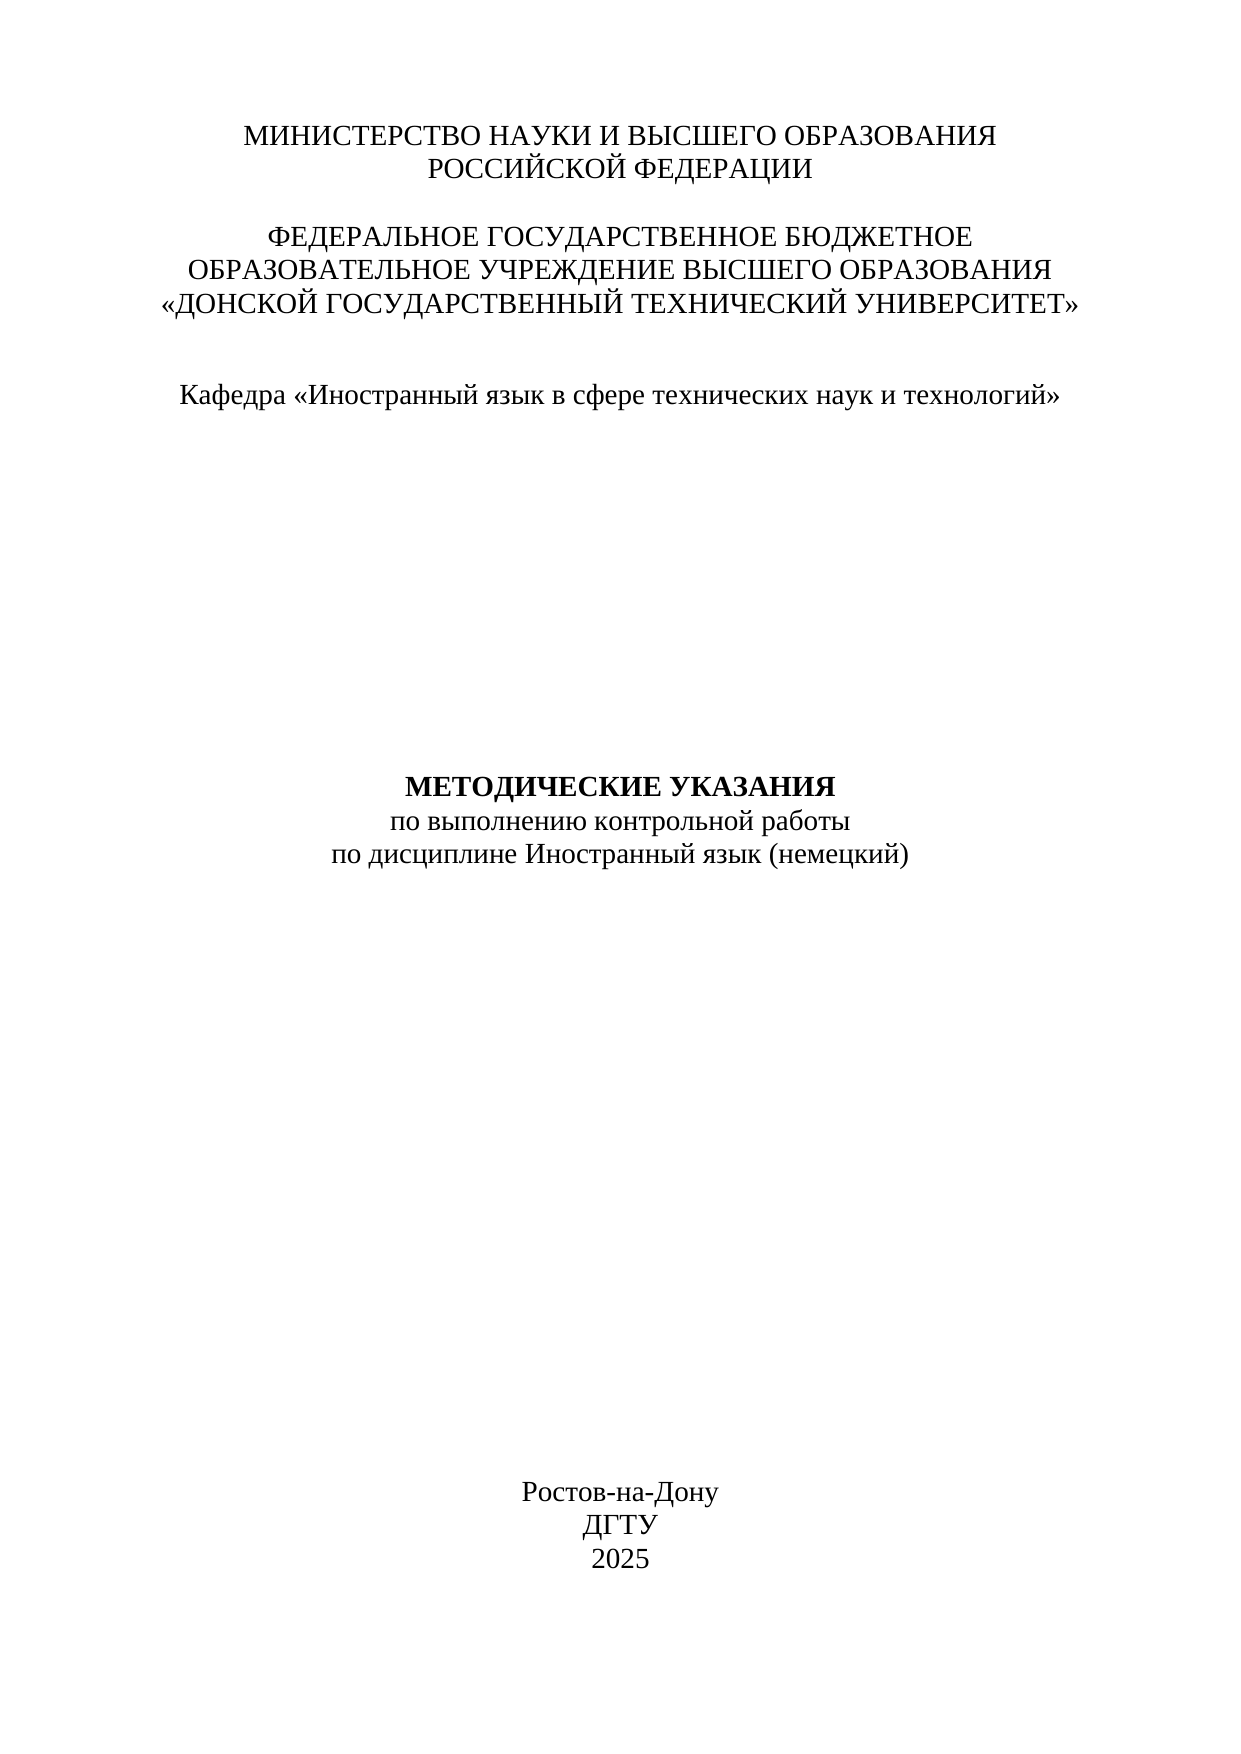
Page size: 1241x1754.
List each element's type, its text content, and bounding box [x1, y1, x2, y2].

text МИНИСТЕРСТВО НАУКИ И ВЫСШЕГО ОБРАЗОВАНИЯ [118, 118, 1122, 152]
text ДГТУ [118, 1507, 1122, 1541]
text ФЕДЕРАЛЬНОЕ ГОСУДАРСТВЕННОЕ БЮДЖЕТНОЕ [118, 219, 1122, 252]
text по дисциплине Иностранный язык (немецкий) [118, 836, 1122, 870]
text Кафедра «Иностранный язык в сфере технических наук и технологий» [118, 377, 1122, 410]
text РОССИЙСКОЙ ФЕДЕРАЦИИ [118, 152, 1122, 185]
text МЕТОДИЧЕСКИЕ УКАЗАНИЯ [118, 769, 1122, 803]
text по выполнению контрольной работы [118, 803, 1122, 836]
text Ростов-на-Дону [118, 1474, 1122, 1507]
text 2025 [118, 1541, 1122, 1574]
text ОБРАЗОВАТЕЛЬНОЕ УЧРЕЖДЕНИЕ ВЫСШЕГО ОБРАЗОВАНИЯ [118, 252, 1122, 286]
text «ДОНСКОЙ ГОСУДАРСТВЕННЫЙ ТЕХНИЧЕСКИЙ УНИВЕРСИТЕТ» [118, 286, 1122, 319]
